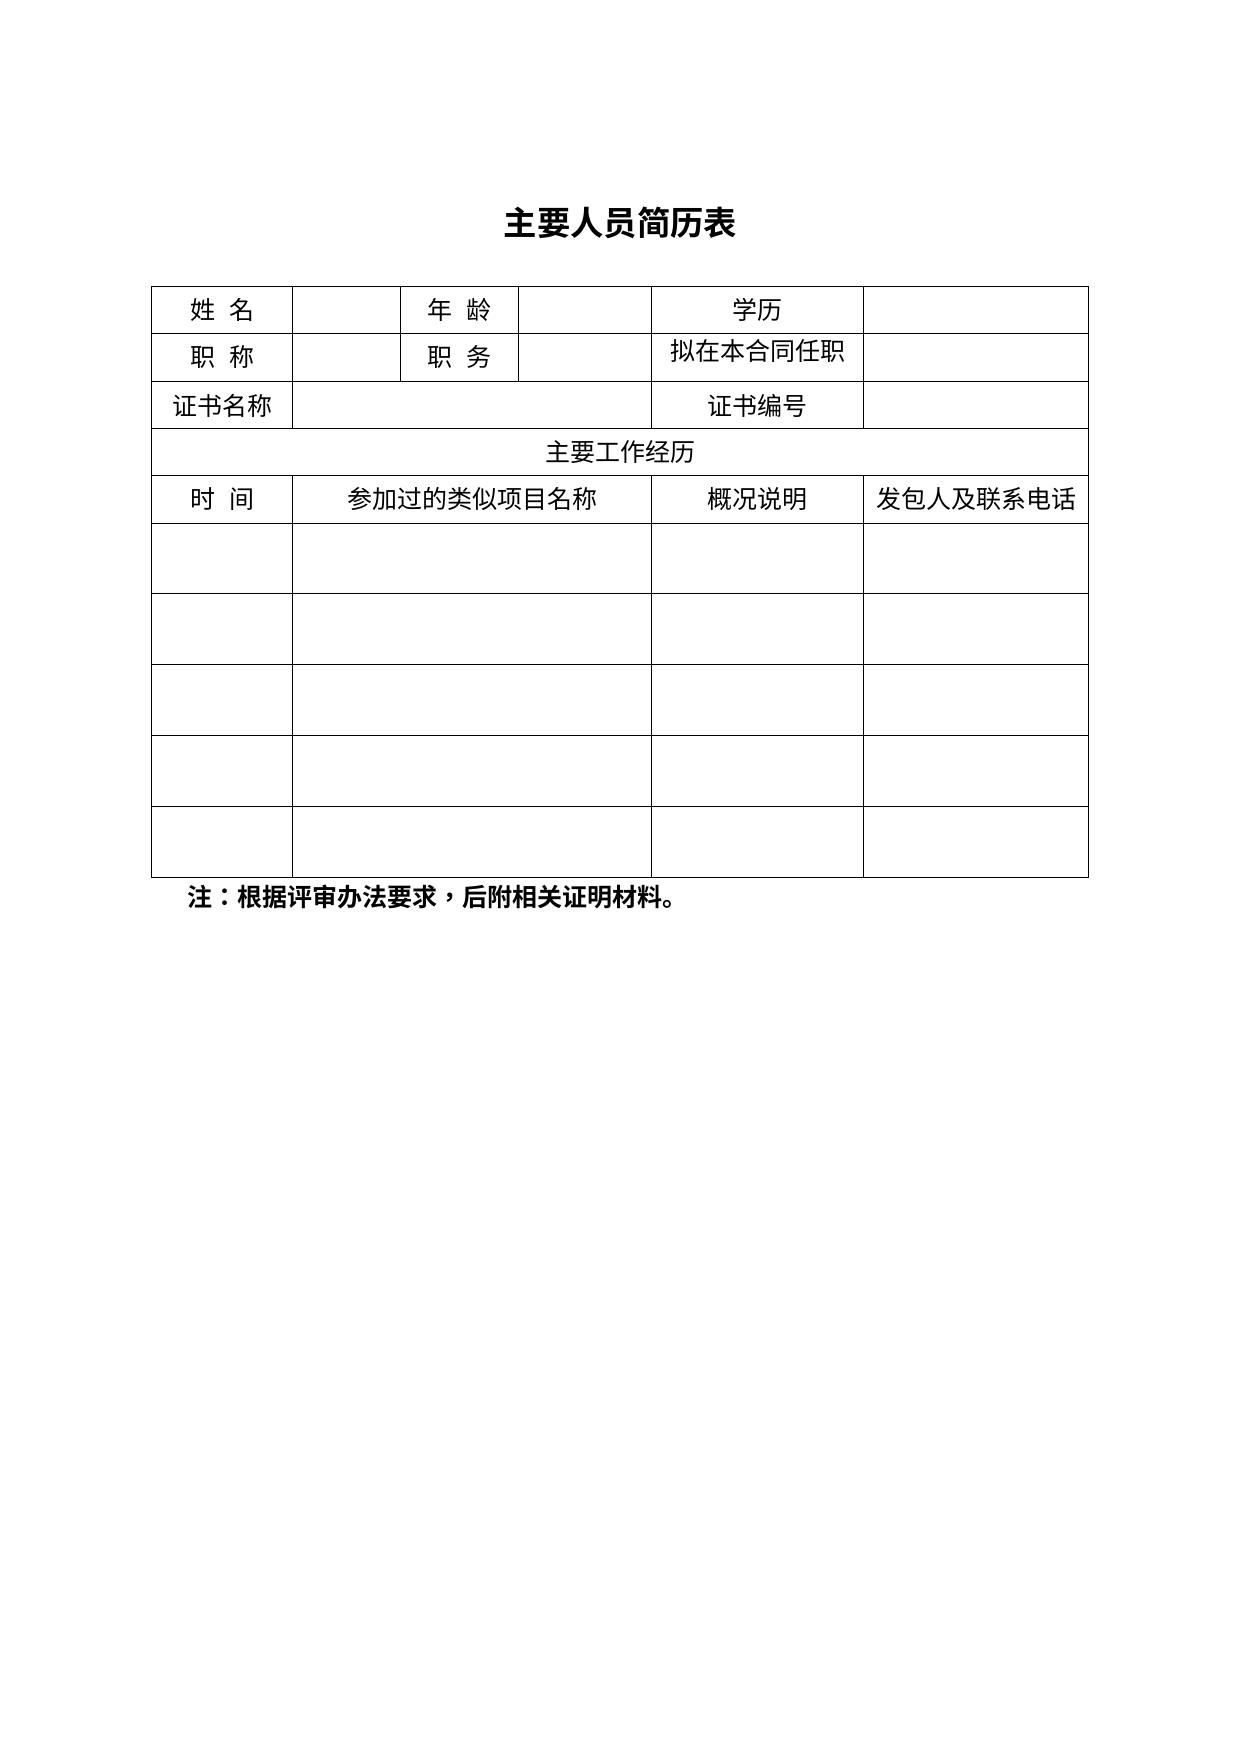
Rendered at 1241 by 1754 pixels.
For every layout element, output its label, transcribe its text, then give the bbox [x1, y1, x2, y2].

table_cell 概况说明 [652, 476, 863, 522]
table_header 学历 [652, 287, 863, 333]
table_cell [152, 736, 292, 806]
table_cell [293, 736, 651, 806]
table_cell 时 间 [152, 476, 292, 522]
table_cell [152, 594, 292, 664]
table_cell [652, 665, 863, 735]
table_cell [652, 594, 863, 664]
table_cell 证书编号 [652, 382, 863, 428]
table_cell 发包人及联系电话 [864, 476, 1088, 522]
table_cell [152, 524, 292, 593]
table_cell [652, 524, 863, 593]
table_cell [293, 594, 651, 664]
table_cell [293, 382, 651, 428]
table_cell [864, 807, 1088, 877]
table_cell [293, 524, 651, 593]
table_header 姓 名 [152, 287, 292, 333]
table_cell [864, 334, 1088, 381]
table_cell [519, 334, 651, 381]
table_cell 参加过的类似项目名称 [293, 476, 651, 522]
table_cell 职 称 [152, 334, 292, 381]
table_cell [293, 334, 400, 381]
table_cell [293, 807, 651, 877]
table_cell [652, 807, 863, 877]
table_cell 主要工作经历 [152, 429, 1088, 475]
table_cell 拟在本合同任职 [652, 334, 863, 381]
table_header [293, 287, 400, 333]
table_cell [293, 665, 651, 735]
table_cell [864, 524, 1088, 593]
text 注：根据评审办法要求，后附相关证明材料。 [187, 878, 1053, 914]
table_header 年 龄 [401, 287, 518, 333]
table_header [519, 287, 651, 333]
table_header [864, 287, 1088, 333]
table_cell [152, 807, 292, 877]
table_cell [864, 736, 1088, 806]
table_cell [652, 736, 863, 806]
table_cell [152, 665, 292, 735]
table_cell 证书名称 [152, 382, 292, 428]
table_cell [864, 665, 1088, 735]
table_cell [864, 594, 1088, 664]
table_cell [864, 382, 1088, 428]
table_cell 职 务 [401, 334, 518, 381]
text 主要人员简历表 [187, 206, 1053, 242]
